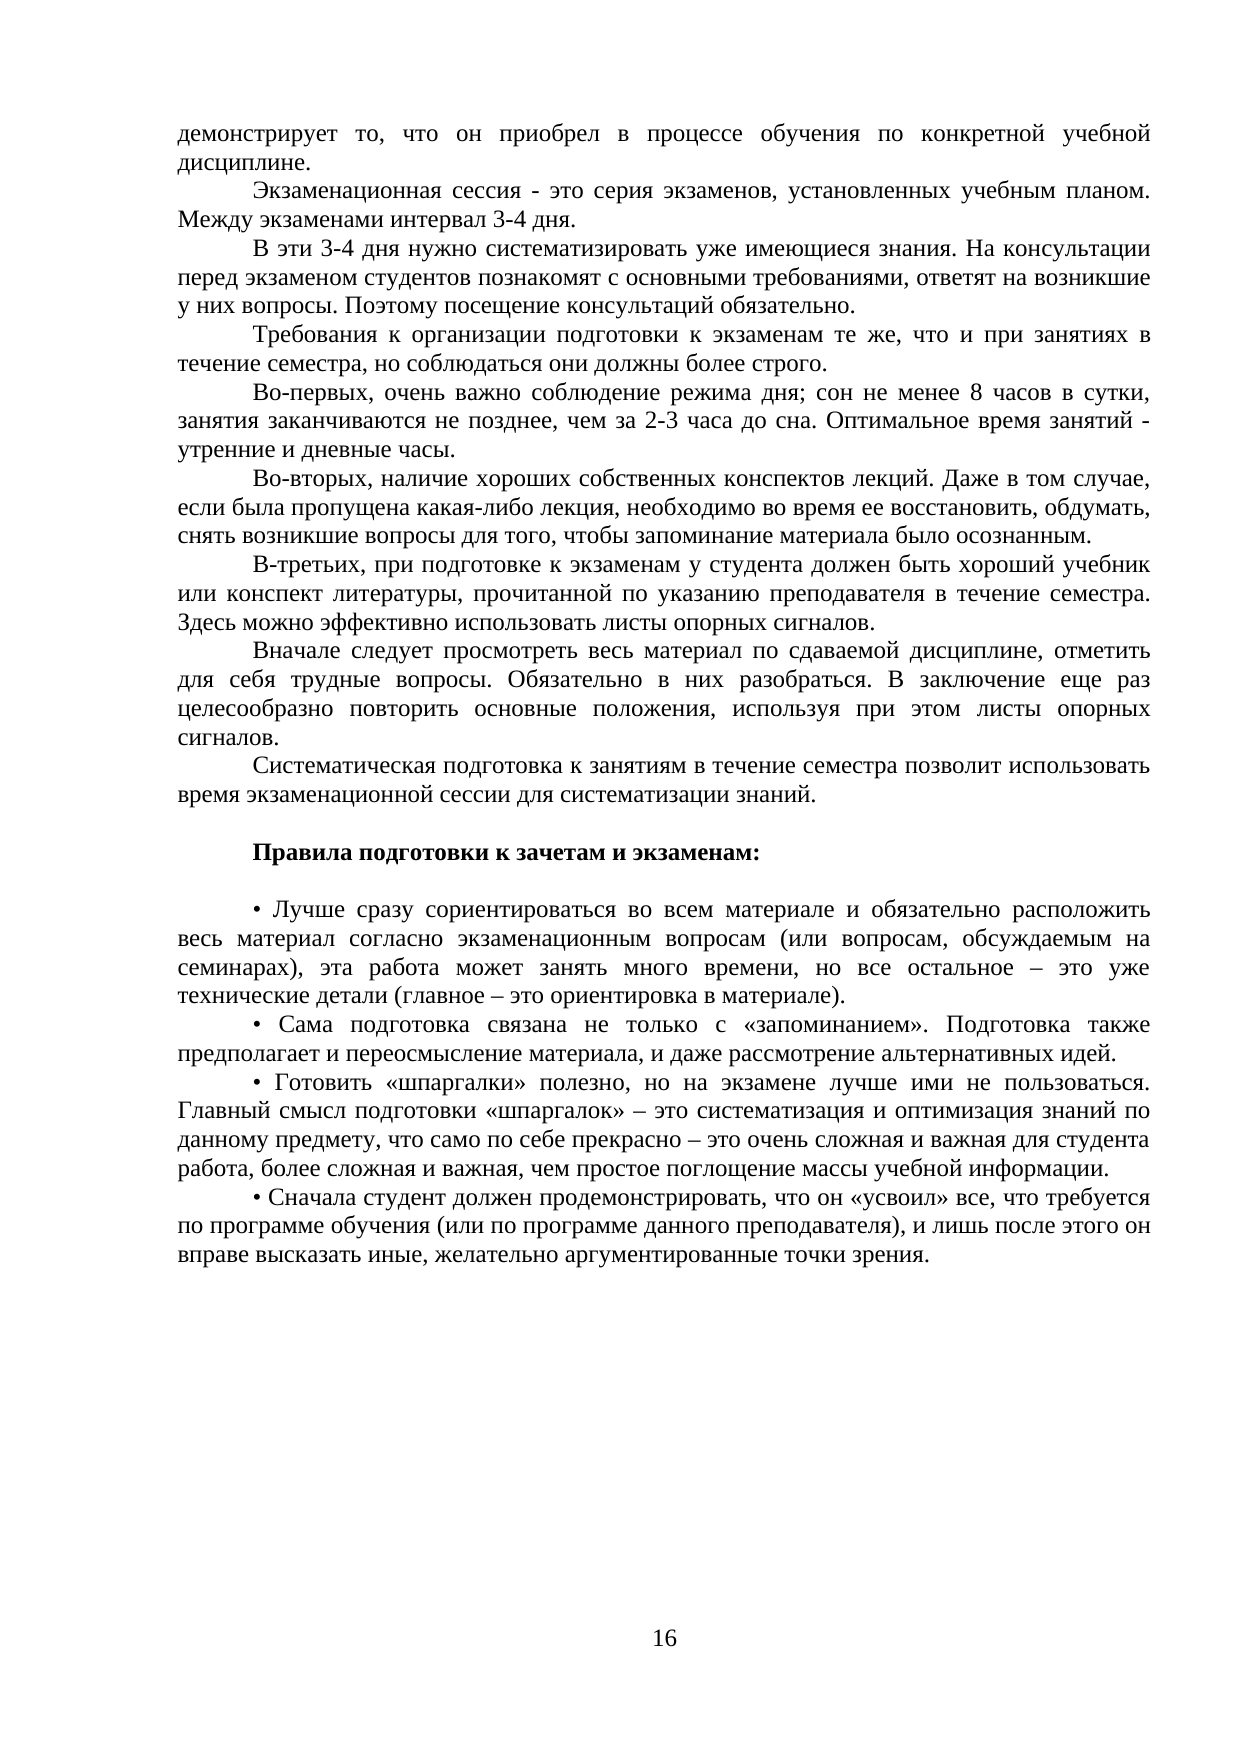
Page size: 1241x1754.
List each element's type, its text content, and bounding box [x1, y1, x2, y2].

text Во-первых, очень важно соблюдение режима дня; сон не менее 8 часов в сутки, занятия заканчиваются не позднее, чем за 2-3 часа до сна. Оптимальное время занятий - утренние и дневные часы. [177, 377, 1152, 463]
text Правила подготовки к зачетам и экзаменам: [177, 837, 1152, 866]
text Во-вторых, наличие хороших собственных конспектов лекций. Даже в том случае, если была пропущена какая-либо лекция, необходимо во время ее восстановить, обдумать, снять возникшие вопросы для того, чтобы запоминание материала было осознанным. [177, 463, 1152, 549]
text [177, 118, 1152, 176]
text • Сама подготовка связана не только с «запоминанием». Подготовка также предполагает и переосмысление материала, и даже рассмотрение альтернативных идей. [177, 1009, 1152, 1067]
text • Сначала студент должен продемонстрировать, что он «усвоил» все, что требуется по программе обучения (или по программе данного преподавателя), и лишь после этого он вправе высказать иные, желательно аргументированные точки зрения. [177, 1182, 1152, 1268]
text Экзаменационная сессия - это серия экзаменов, установленных учебным планом. Между экзаменами интервал 3-4 дня. [177, 176, 1152, 233]
text В-третьих, при подготовке к экзаменам у студента должен быть хороший учебник или конспект литературы, прочитанной по указанию преподавателя в течение семестра. Здесь можно эффективно использовать листы опорных сигналов. [177, 549, 1152, 636]
text • Лучше сразу сориентироваться во всем материале и обязательно расположить весь материал согласно экзаменационным вопросам (или вопросам, обсуждаемым на семинарах), эта работа может занять много времени, но все остальное – это уже технические детали (главное – это ориентировка в материале). [177, 894, 1152, 1009]
text Вначале следует просмотреть весь материал по сдаваемой дисциплине, отметить для себя трудные вопросы. Обязательно в них разобраться. В заключение еще раз целесообразно повторить основные положения, используя при этом листы опорных сигналов. [177, 636, 1152, 751]
text Систематическая подготовка к занятиям в течение семестра позволит использовать время экзаменационной сессии для систематизации знаний. [177, 751, 1152, 808]
text Требования к организации подготовки к экзаменам те же, что и при занятиях в течение семестра, но соблюдаться они должны более строго. [177, 319, 1152, 377]
text • Готовить «шпаргалки» полезно, но на экзамене лучше ими не пользоваться. Главный смысл подготовки «шпаргалок» – это систематизация и оптимизация знаний по данному предмету, что само по себе прекрасно – это очень сложная и важная для студента работа, более сложная и важная, чем простое поглощение массы учебной информации. [177, 1067, 1152, 1182]
text В эти 3-4 дня нужно систематизировать уже имеющиеся знания. На консультации перед экзаменом студентов познакомят с основными требованиями, ответят на возникшие у них вопросы. Поэтому посещение консультаций обязательно. [177, 233, 1152, 319]
